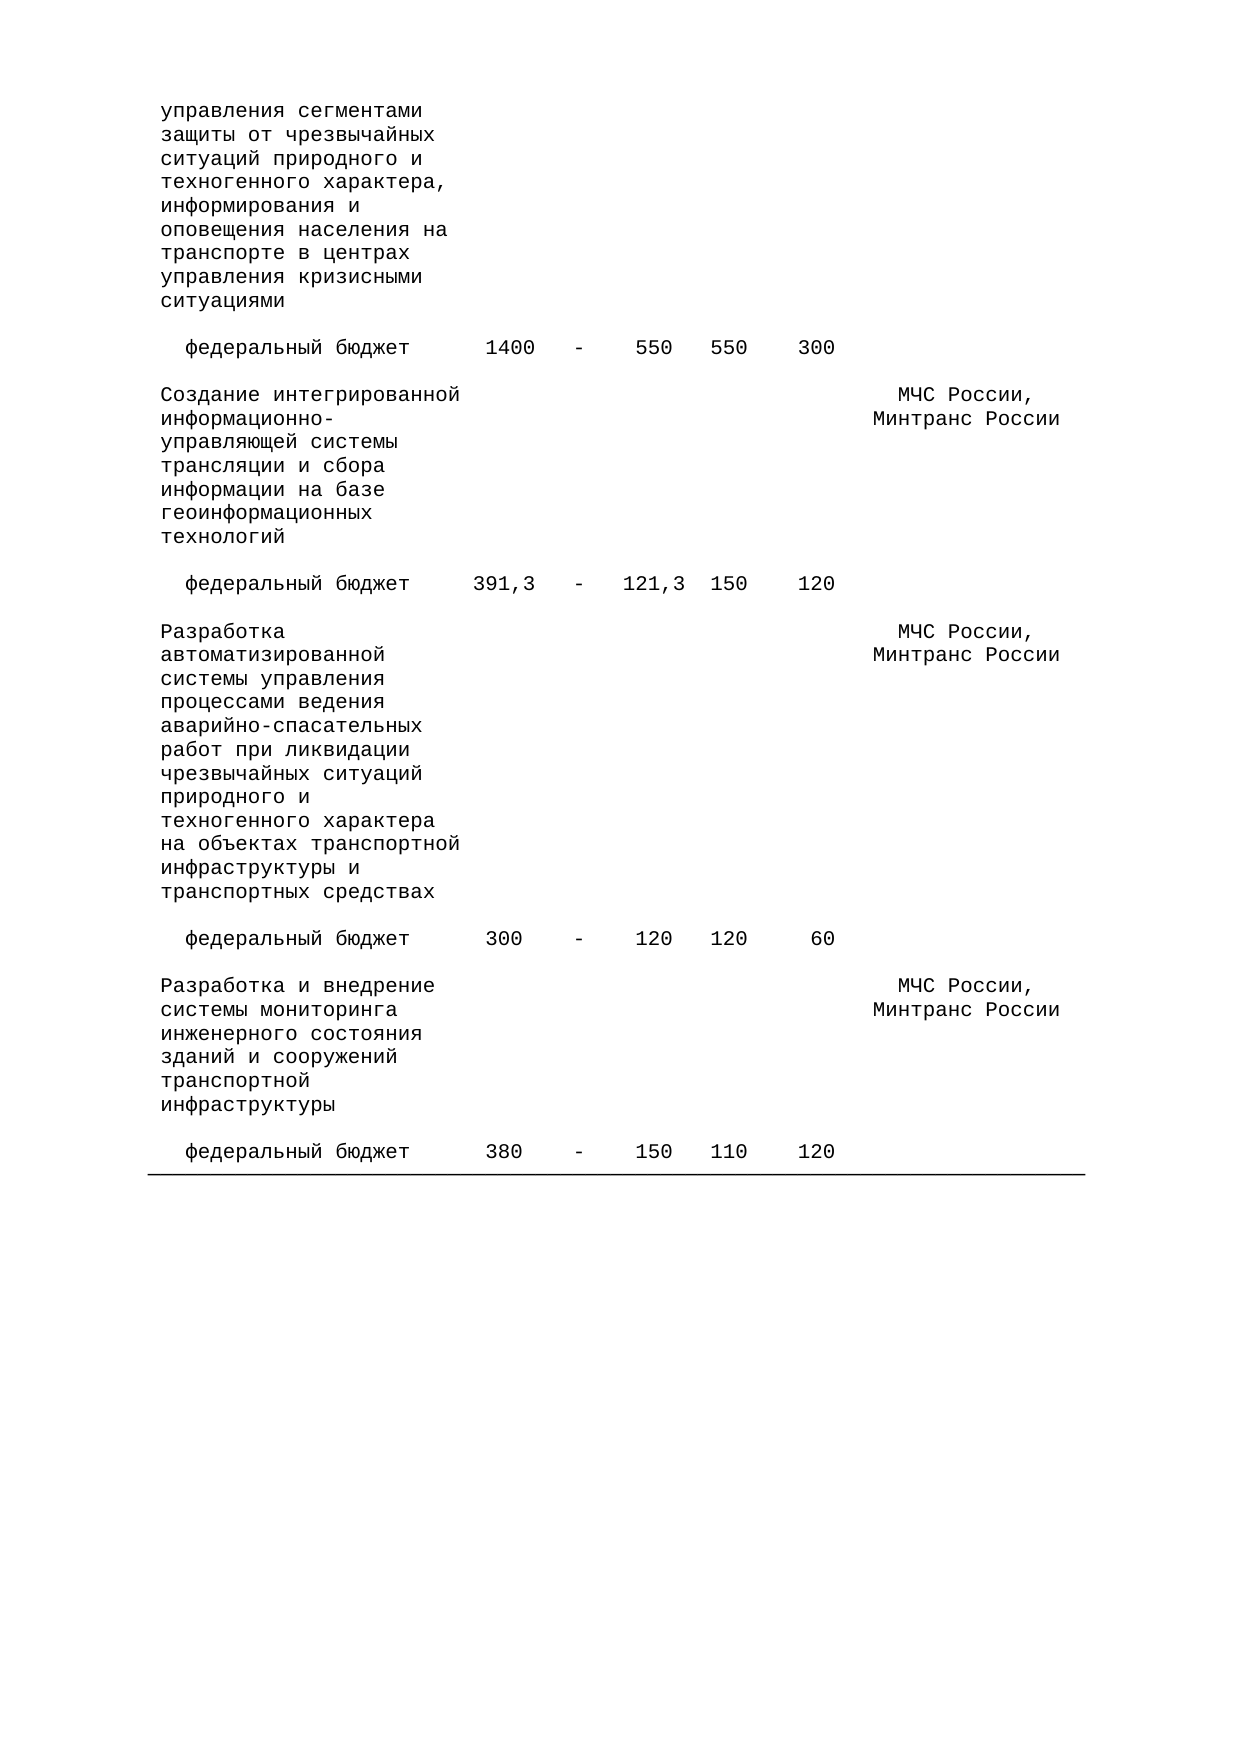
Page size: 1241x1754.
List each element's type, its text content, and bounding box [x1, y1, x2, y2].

text техногенного характера, [148, 171, 1181, 195]
text оповещения населения на [148, 219, 1181, 242]
text аварийно-спасательных [148, 715, 1181, 739]
text геоинформационных [148, 502, 1181, 526]
text ситуациями [148, 289, 1181, 313]
text управляющей системы [148, 431, 1181, 455]
text процессами ведения [148, 692, 1181, 715]
text автоматизированной Минтранс России [148, 644, 1181, 668]
text зданий и сооружений [148, 1046, 1181, 1070]
text транспортной [148, 1070, 1181, 1093]
text информационно- Минтранс России [148, 408, 1181, 431]
text транспорте в центрах [148, 242, 1181, 266]
text инфраструктуры и [148, 857, 1181, 881]
text природного и [148, 786, 1181, 810]
text инфраструктуры [148, 1093, 1181, 1117]
text управления сегментами [148, 100, 1181, 124]
text технологий [148, 526, 1181, 550]
text федеральный бюджет 391,3 - 121,3 150 120 [148, 573, 1181, 597]
text транспортных средствах [148, 881, 1181, 904]
text системы управления [148, 668, 1181, 692]
text инженерного состояния [148, 1023, 1181, 1046]
text техногенного характера [148, 810, 1181, 833]
text информации на базе [148, 479, 1181, 502]
text работ при ликвидации [148, 739, 1181, 762]
text Разработка и внедрение МЧС России, [148, 975, 1181, 999]
text на объектах транспортной [148, 833, 1181, 857]
text защиты от чрезвычайных [148, 124, 1181, 148]
text информирования и [148, 195, 1181, 219]
text чрезвычайных ситуаций [148, 762, 1181, 786]
text управления кризисными [148, 266, 1181, 289]
text федеральный бюджет 300 - 120 120 60 [148, 928, 1181, 952]
text федеральный бюджет 1400 - 550 550 300 [148, 337, 1181, 361]
text системы мониторинга Минтранс России [148, 999, 1181, 1023]
text ситуаций природного и [148, 148, 1181, 171]
text ─────────────────────────────────────────────────────────────────────────── [148, 1164, 1181, 1188]
text Разработка МЧС России, [148, 621, 1181, 644]
text трансляции и сбора [148, 455, 1181, 479]
text федеральный бюджет 380 - 150 110 120 [148, 1141, 1181, 1164]
text Создание интегрированной МЧС России, [148, 384, 1181, 408]
